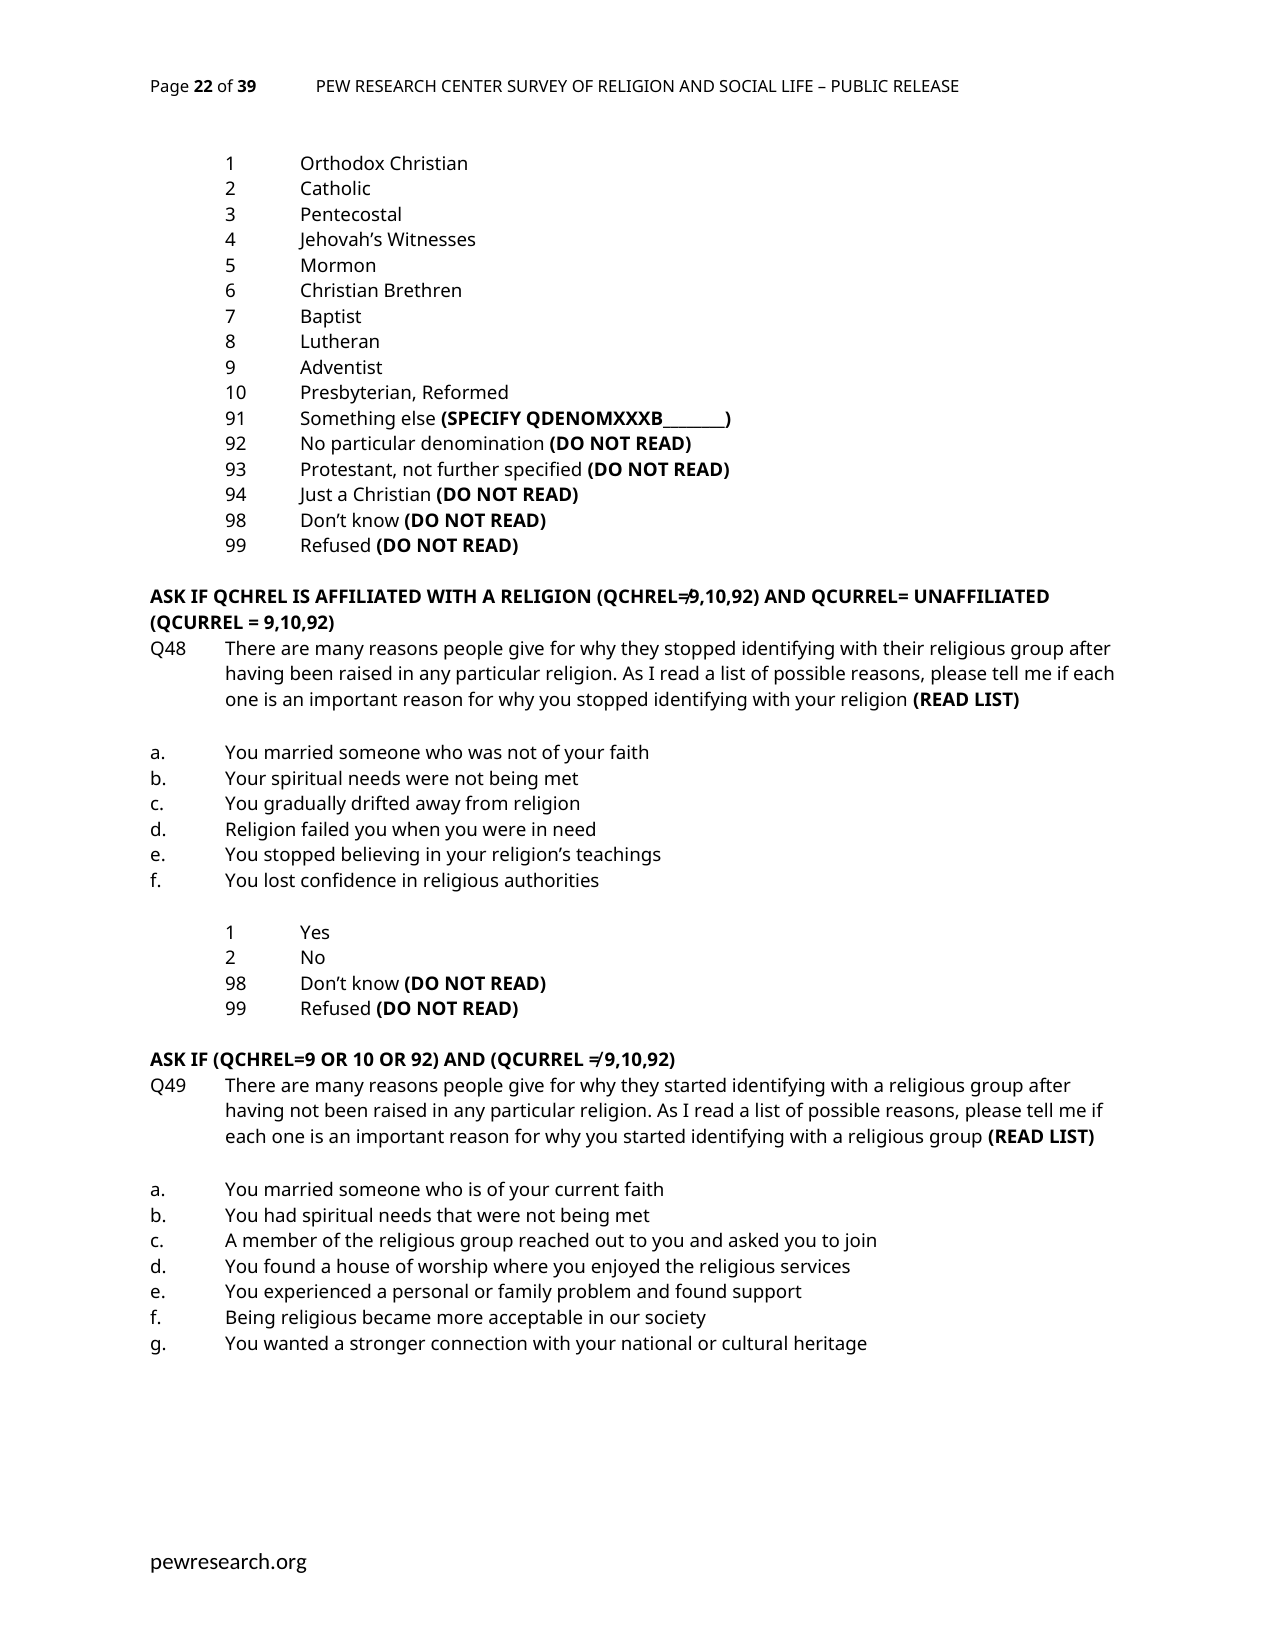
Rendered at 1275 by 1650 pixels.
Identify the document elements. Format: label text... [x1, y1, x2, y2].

text g. You wanted a stronger connection with your national or cultural heritage [150, 1330, 1125, 1355]
text ASK IF (QCHREL=9 OR 10 OR 92) AND (QCURREL ≠ 9,10,92) [150, 1047, 1125, 1072]
text e. You stopped believing in your religion’s teachings [150, 842, 1125, 867]
text 98 Don’t know (DO NOT READ) [225, 970, 1125, 996]
text a. You married someone who is of your current faith [150, 1177, 1125, 1202]
text 9 Adventist [225, 354, 1125, 380]
text 5 Mormon [225, 252, 1125, 278]
text 92 No particular denomination (DO NOT READ) [225, 431, 1125, 456]
text 3 Pentecostal [225, 201, 1125, 227]
text Q49 There are many reasons people give for why they started identifying with a religious group after having not been raised in any particular religion. As I read a list of possible reasons, please tell me if each one is an important reason for why you started identifying with a religious group (READ LIST) [150, 1072, 1125, 1149]
text 2 No [225, 944, 1125, 970]
text 10 Presbyterian, Reformed [225, 380, 1125, 405]
text 93 Protestant, not further specified (DO NOT READ) [225, 456, 1125, 482]
text 6 Christian Brethren [225, 278, 1125, 303]
text Q48 There are many reasons people give for why they stopped identifying with their religious group after having been raised in any particular religion. As I read a list of possible reasons, please tell me if each one is an important reason for why you stopped identifying with your religion (READ LIST) [150, 635, 1125, 711]
text e. You experienced a personal or family problem and found support [150, 1279, 1125, 1304]
text a. You married someone who was not of your faith [150, 739, 1125, 765]
text f. You lost confidence in religious authorities [150, 867, 1125, 893]
text 8 Lutheran [225, 329, 1125, 354]
text 94 Just a Christian (DO NOT READ) [225, 482, 1125, 507]
text 99 Refused (DO NOT READ) [225, 533, 1125, 558]
text b. You had spiritual needs that were not being met [150, 1202, 1125, 1228]
text d. You found a house of worship where you enjoyed the religious services [150, 1253, 1125, 1279]
text d. Religion failed you when you were in need [150, 816, 1125, 842]
text c. You gradually drifted away from religion [150, 791, 1125, 816]
text 1 Yes [225, 919, 1125, 944]
text f. Being religious became more acceptable in our society [150, 1304, 1125, 1330]
text b. Your spiritual needs were not being met [150, 765, 1125, 791]
text 99 Refused (DO NOT READ) [225, 996, 1125, 1021]
text 4 Jehovah’s Witnesses [225, 227, 1125, 252]
text 2 Catholic [225, 176, 1125, 201]
text c. A member of the religious group reached out to you and asked you to join [150, 1228, 1125, 1253]
text 91 Something else (SPECIFY QDENOMXXXB________) [225, 405, 1125, 431]
text 7 Baptist [225, 303, 1125, 329]
text 98 Don’t know (DO NOT READ) [225, 507, 1125, 533]
text 1 Orthodox Christian [225, 150, 1125, 176]
text ASK IF QCHREL IS AFFILIATED WITH A RELIGION (QCHREL≠9,10,92) AND QCURREL= UNAFFILIATED (QCURREL = 9,10,92) [150, 584, 1125, 635]
